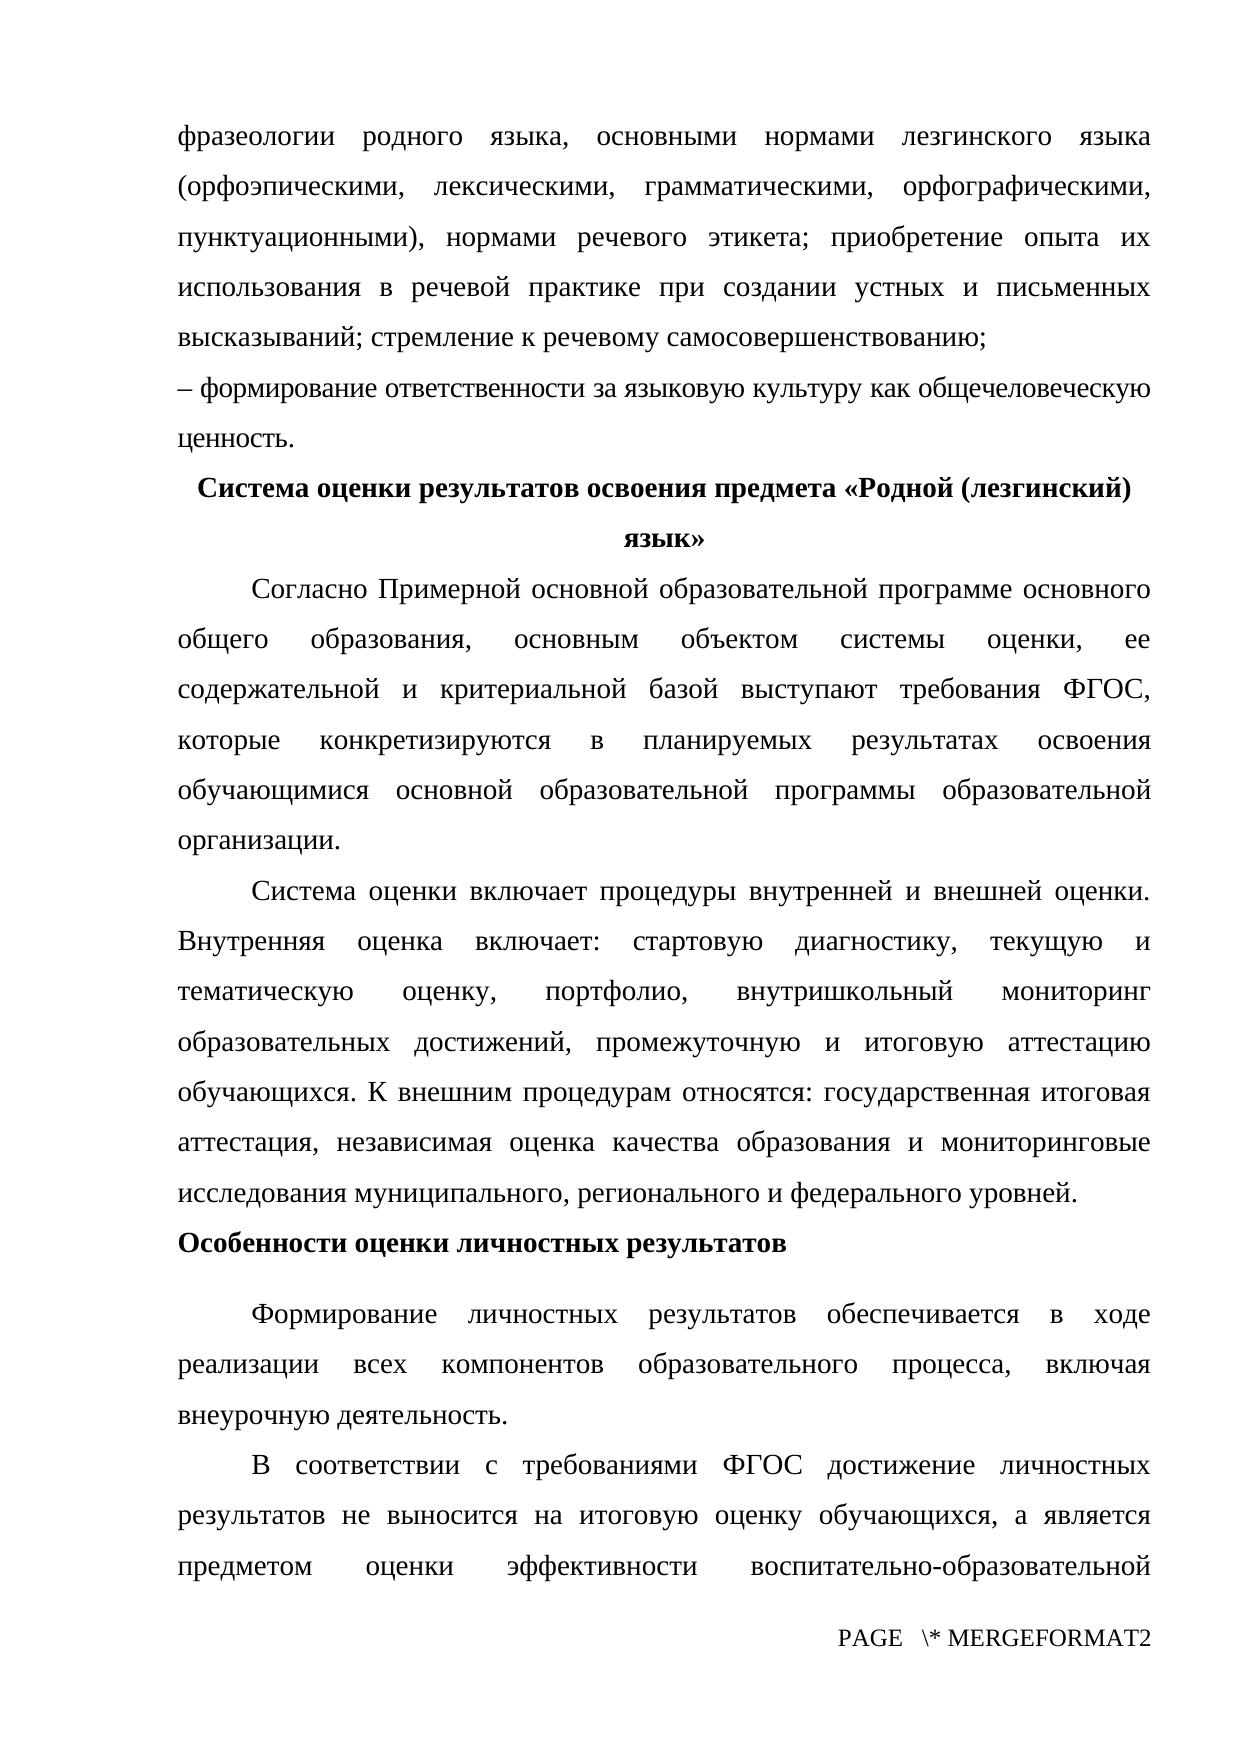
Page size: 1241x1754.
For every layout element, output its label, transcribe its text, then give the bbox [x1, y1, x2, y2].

text Система оценки результатов освоения предмета «Родной (лезгинский) язык» [177, 470, 1152, 554]
text – формирование ответственности за языковую культуру как общечеловеческую ценность. [177, 370, 1152, 453]
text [177, 118, 1152, 353]
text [177, 1447, 1152, 1581]
text Особенности оценки личностных результатов [177, 1225, 1152, 1258]
text Согласно Примерной основной образовательной программе основного общего образования, основным объектом системы оценки, ее содержательной и критериальной базой выступают требования ФГОС, которые конкретизируются в планируемых результатах освоения обучающимися основной образовательной программы образовательной организации. [177, 571, 1152, 856]
text Система оценки включает процедуры внутренней и внешней оценки. Внутренняя оценка включает: стартовую диагностику, текущую и тематическую оценку, портфолио, внутришкольный мониторинг образовательных достижений, промежуточную и итоговую аттестацию обучающихся. К внешним процедурам относятся: государственная итоговая аттестация, независимая оценка качества образования и мониторинговые исследования муниципального, регионального и федерального уровней. [177, 873, 1152, 1208]
text Формирование личностных результатов обеспечивается в ходе реализации всех компонентов образовательного процесса, включая внеурочную деятельность. [177, 1296, 1152, 1430]
